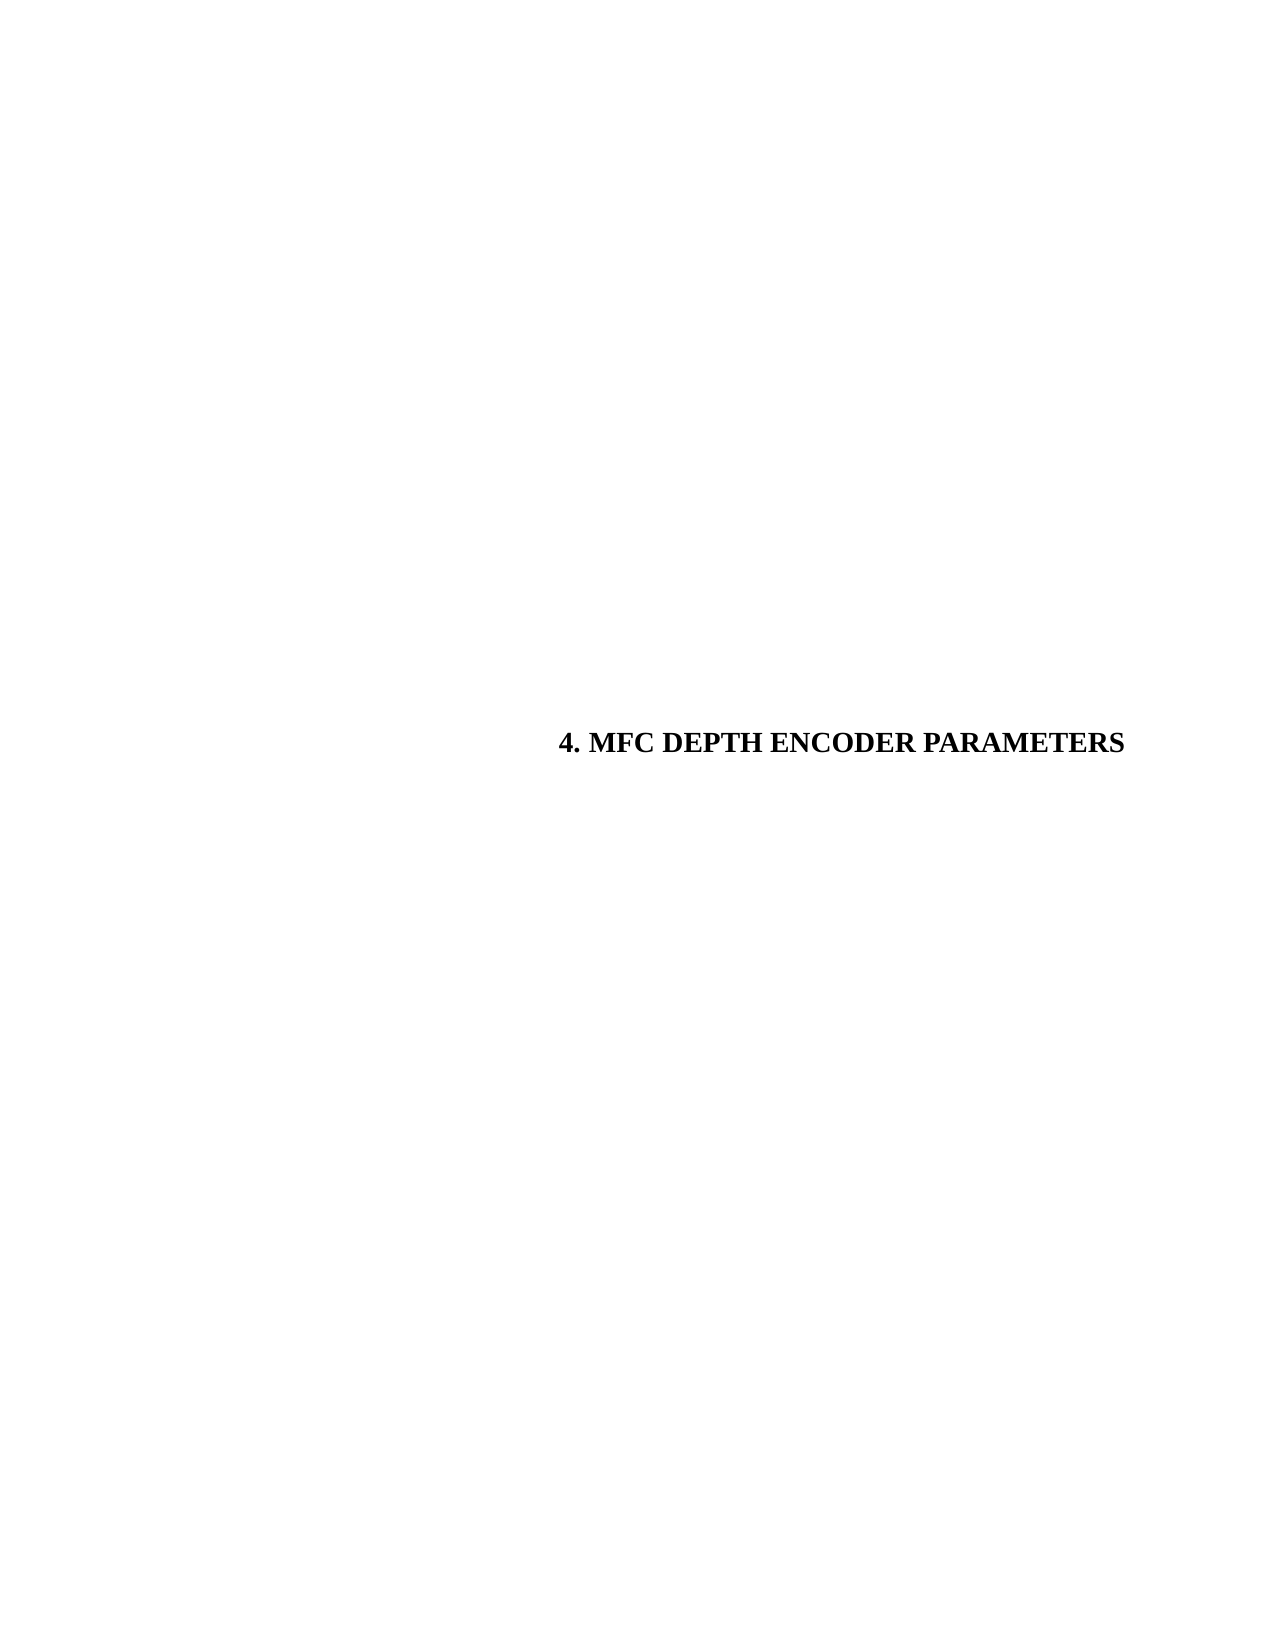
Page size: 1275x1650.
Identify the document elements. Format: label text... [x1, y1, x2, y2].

subtitle MFC Depth Encoder Parameters [150, 725, 1125, 758]
